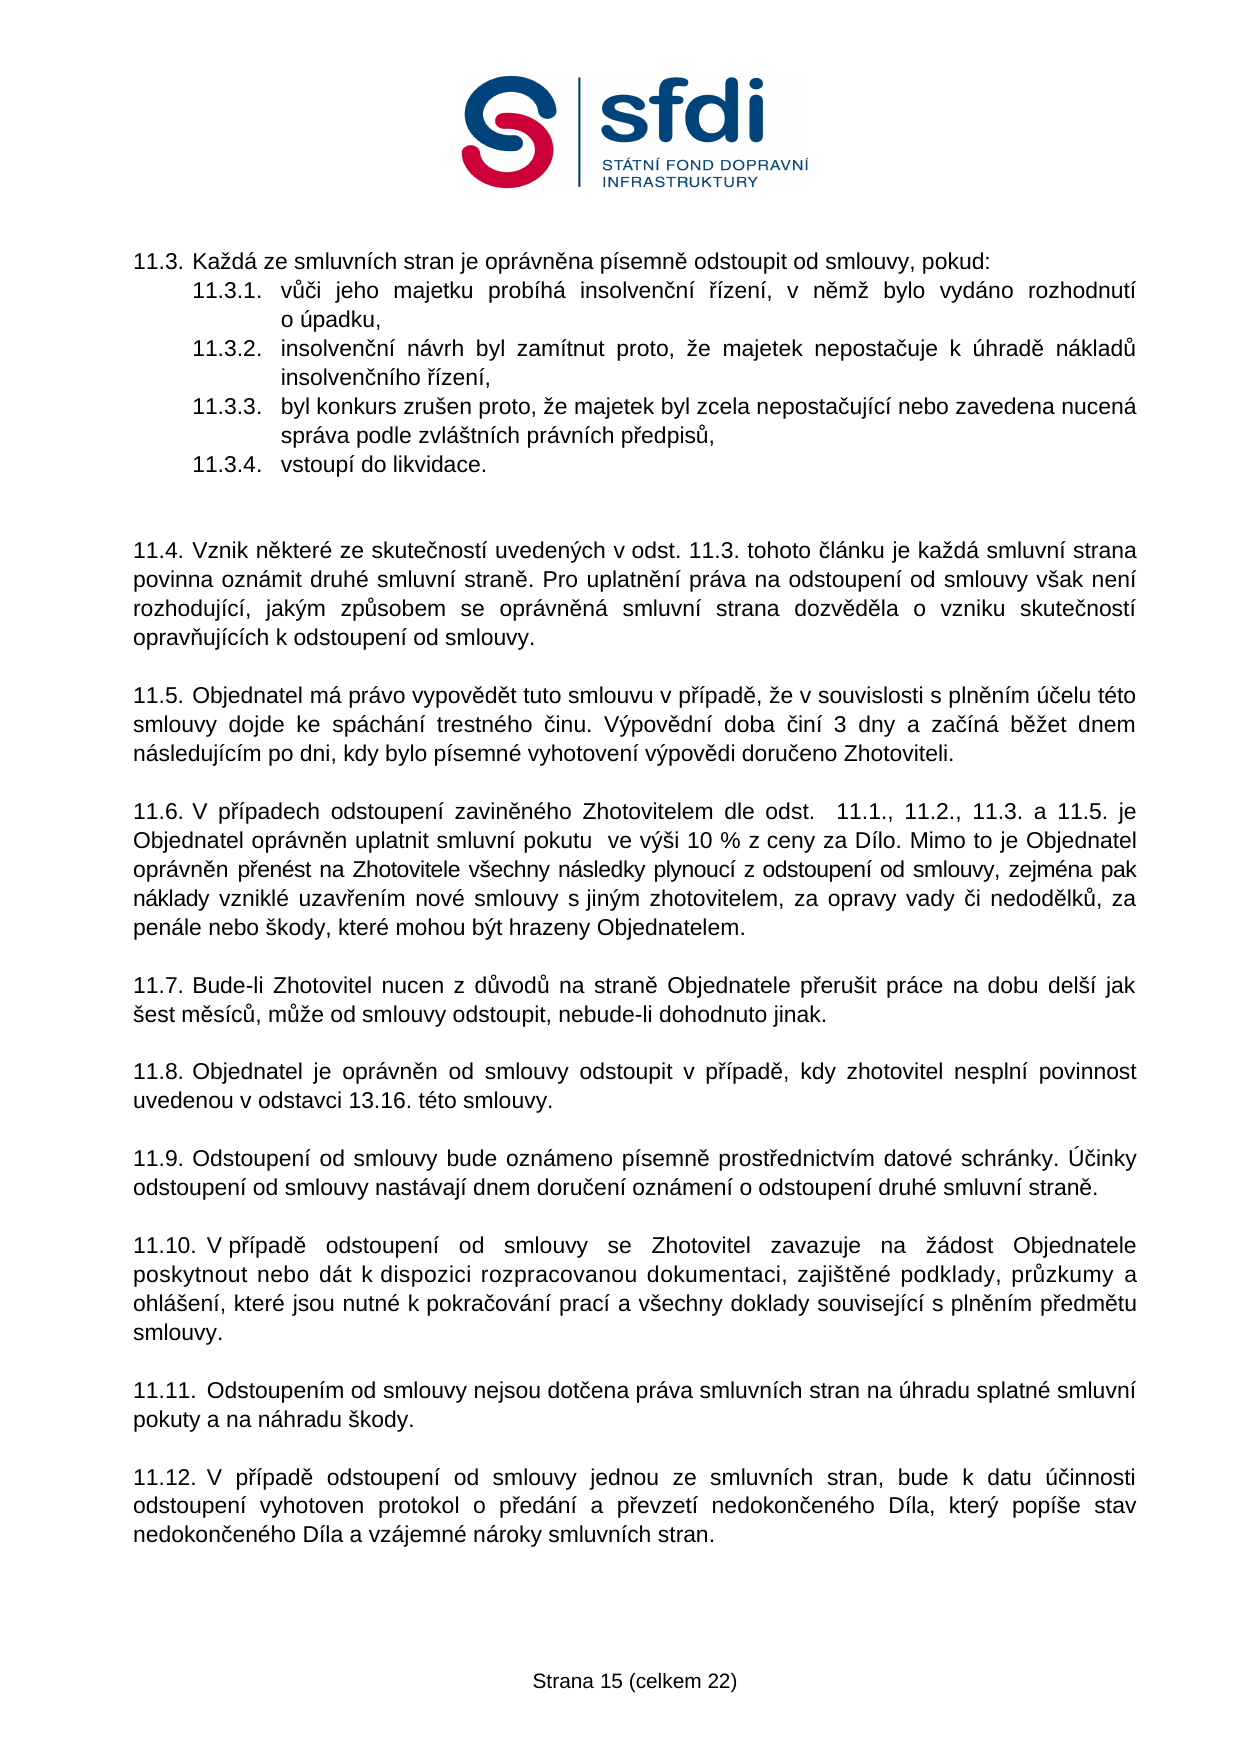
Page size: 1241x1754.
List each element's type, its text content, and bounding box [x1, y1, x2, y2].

list V případech odstoupení zaviněného Zhotovitelem dle odst. 11.1., 11.2., 11.3. a 11.5. je Objednatel oprávněn uplatnit smluvní pokutu ve výši 10 % z ceny za Dílo. Mimo to je Objednatel oprávněn přenést na Zhotovitele všechny následky plynoucí z odstoupení od smlouvy, zejména pak náklady vzniklé uzavřením nové smlouvy s jiným zhotovitelem, za opravy vady či nedodělků, za penále nebo škody, které mohou být hrazeny Objednatelem. [133, 798, 1137, 940]
list V případě odstoupení od smlouvy se Zhotovitel zavazuje na žádost Objednatele poskytnout nebo dát k dispozici rozpracovanou dokumentaci, zajištěné podklady, průzkumy a ohlášení, které jsou nutné k pokračování prací a všechny doklady související s plněním předmětu smlouvy. [133, 1232, 1137, 1345]
list Bude-li Zhotovitel nucen z důvodů na straně Objednatele přerušit práce na dobu delší jak šest měsíců, může od smlouvy odstoupit, nebude-li dohodnuto jinak. [133, 972, 1137, 1027]
list insolvenční návrh byl zamítnut proto, že majetek nepostačuje k úhradě nákladů insolvenčního řízení, [192, 335, 1137, 390]
list Odstoupením od smlouvy nejsou dotčena práva smluvních stran na úhradu splatné smluvní pokuty a na náhradu škody. [133, 1377, 1137, 1432]
list Objednatel má právo vypovědět tuto smlouvu v případě, že v souvislosti s plněním účelu této smlouvy dojde ke spáchání trestného činu. Výpovědní doba činí 3 dny a začíná běžet dnem následujícím po dni, kdy bylo písemné vyhotovení výpovědi doručeno Zhotoviteli. [133, 682, 1137, 767]
list vůči jeho majetku probíhá insolvenční řízení, v němž bylo vydáno rozhodnutí o úpadku, [192, 277, 1137, 332]
list Vznik některé ze skutečností uvedených v odst. 11.3. tohoto článku je každá smluvní strana povinna oznámit druhé smluvní straně. Pro uplatnění práva na odstoupení od smlouvy však není rozhodující, jakým způsobem se oprávněná smluvní strana dozvěděla o vzniku skutečností opravňujících k odstoupení od smlouvy. [133, 537, 1137, 651]
list Objednatel je oprávněn od smlouvy odstoupit v případě, kdy zhotovitel nesplní povinnost uvedenou v odstavci 13.16. této smlouvy. [133, 1058, 1137, 1114]
list Odstoupení od smlouvy bude oznámeno písemně prostřednictvím datové schránky. Účinky odstoupení od smlouvy nastávají dnem doručení oznámení o odstoupení druhé smluvní straně. [133, 1145, 1137, 1201]
list vstoupí do likvidace. [192, 451, 1137, 477]
picture [461, 73, 809, 191]
list Každá ze smluvních stran je oprávněna písemně odstoupit od smlouvy, pokud: [133, 248, 1137, 274]
list V případě odstoupení od smlouvy jednou ze smluvních stran, bude k datu účinnosti odstoupení vyhotoven protokol o předání a převzetí nedokončeného Díla, který popíše stav nedokončeného Díla a vzájemné nároky smluvních stran. [133, 1463, 1137, 1548]
list byl konkurs zrušen proto, že majetek byl zcela nepostačující nebo zavedena nucená správa podle zvláštních právních předpisů, [192, 393, 1137, 448]
